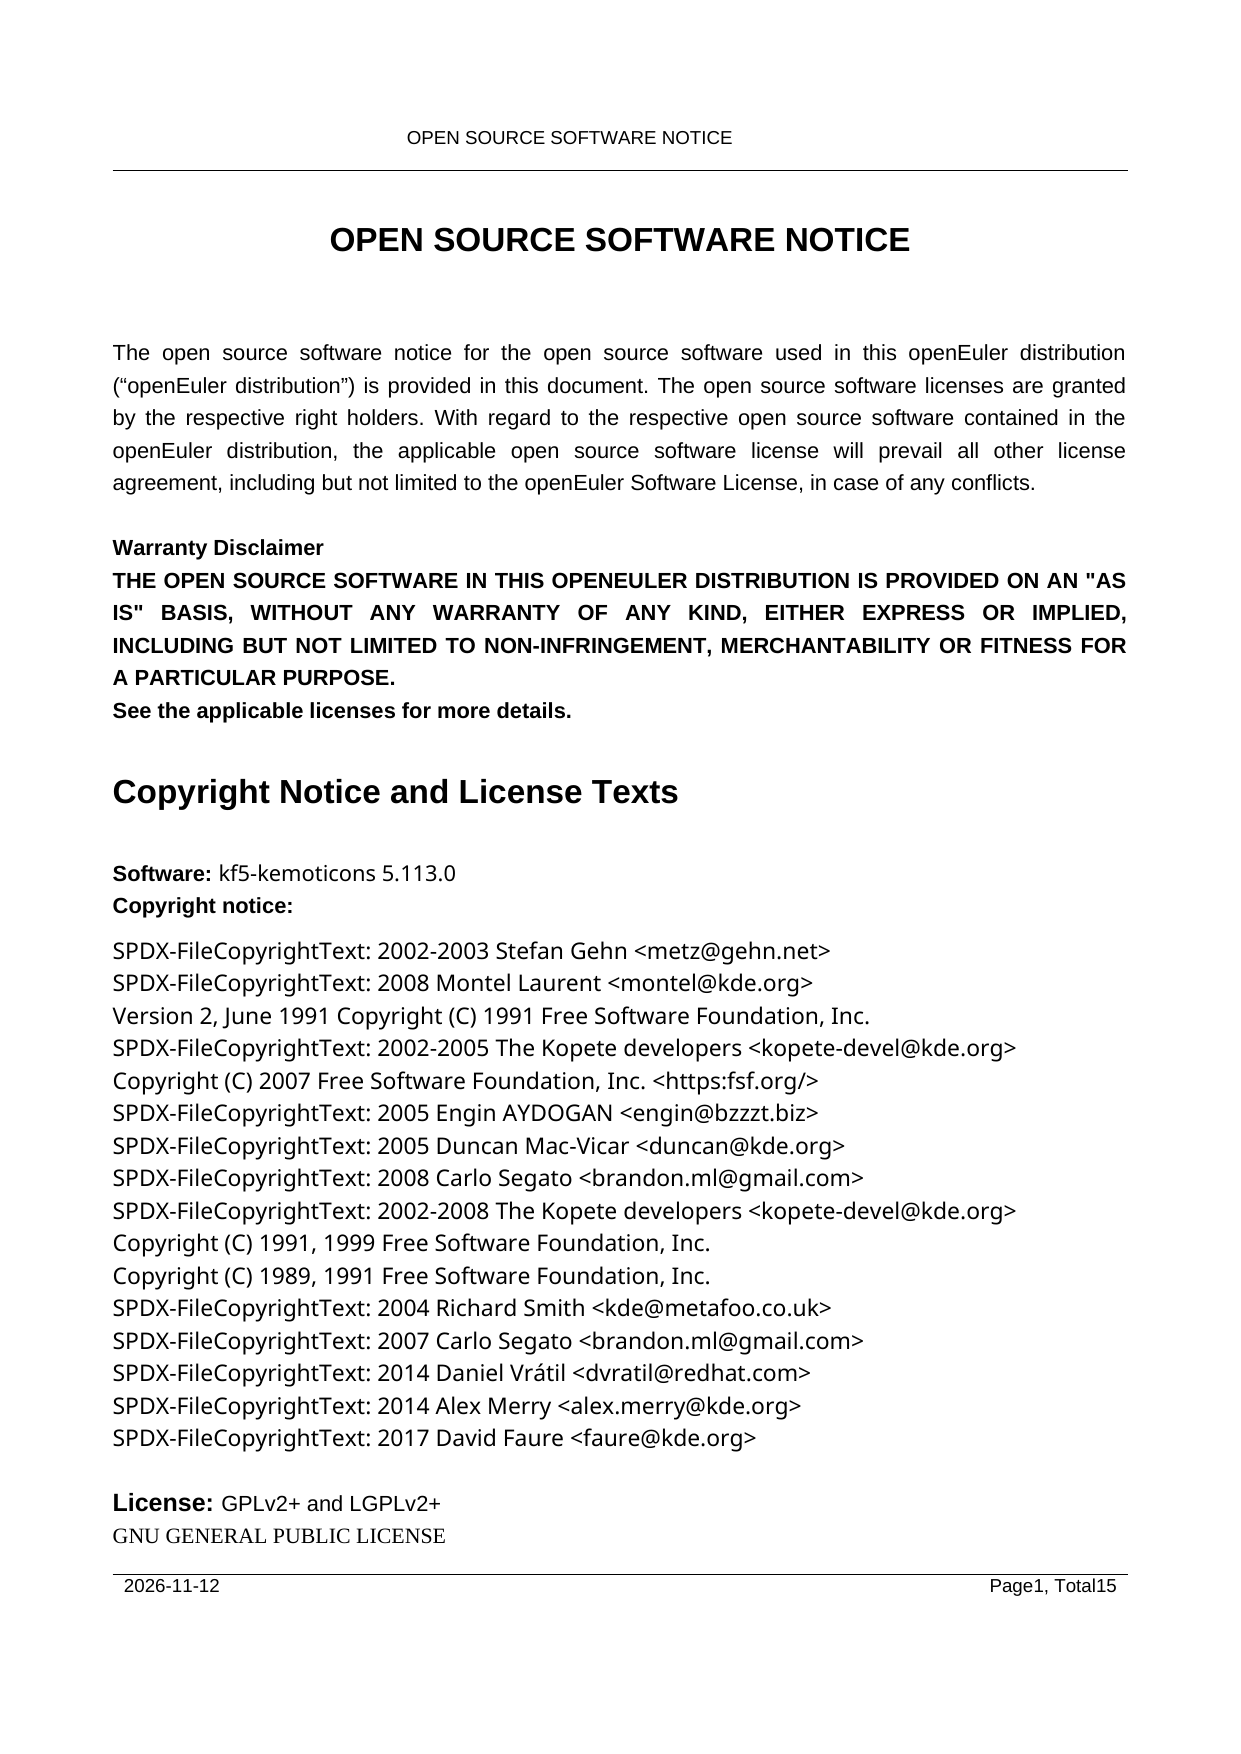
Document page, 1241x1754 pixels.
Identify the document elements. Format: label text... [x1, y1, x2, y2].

text SPDX-FileCopyrightText: 2002-2003 Stefan Gehn <metz@gehn.net> SPDX-FileCopyrightText: 2008 Montel Laurent <montel@kde.org> Version 2, June 1991 Copyright (C) 1991 Free Software Foundation, Inc. SPDX-FileCopyrightText: 2002-2005 The Kopete developers <kopete-devel@kde.org> Copyright (C) 2007 Free Software Foundation, Inc. <https:fsf.org/> SPDX-FileCopyrightText: 2005 Engin AYDOGAN <engin@bzzzt.biz> SPDX-FileCopyrightText: 2005 Duncan Mac-Vicar <duncan@kde.org> SPDX-FileCopyrightText: 2008 Carlo Segato <brandon.ml@gmail.com> SPDX-FileCopyrightText: 2002-2008 The Kopete developers <kopete-devel@kde.org> Copyright (C) 1991, 1999 Free Software Foundation, Inc. Copyright (C) 1989, 1991 Free Software Foundation, Inc. SPDX-FileCopyrightText: 2004 Richard Smith <kde@metafoo.co.uk> SPDX-FileCopyrightText: 2007 Carlo Segato <brandon.ml@gmail.com> SPDX-FileCopyrightText: 2014 Daniel Vrátil <dvratil@redhat.com> SPDX-FileCopyrightText: 2014 Alex Merry <alex.merry@kde.org> SPDX-FileCopyrightText: 2017 David Faure <faure@kde.org> [112, 934, 1128, 1486]
text Copyright notice: [112, 889, 1128, 921]
text Copyright Notice and License Texts [112, 759, 1128, 824]
text THE OPEN SOURCE SOFTWARE IN THIS OPENEULER DISTRIBUTION IS PROVIDED ON AN "AS IS" BASIS, WITHOUT ANY WARRANTY OF ANY KIND, EITHER EXPRESS OR IMPLIED, INCLUDING BUT NOT LIMITED TO NON-INFRINGEMENT, MERCHANTABILITY OR FITNESS FOR A PARTICULAR PURPOSE. See the applicable licenses for more details. [112, 564, 1128, 726]
title Software: kf5-kemoticons 5.113.0 [112, 856, 1128, 889]
text OPEN SOURCE SOFTWARE NOTICE [112, 206, 1128, 271]
text Warranty Disclaimer [112, 531, 1128, 564]
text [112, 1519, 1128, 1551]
text License: GPLv2+ and LGPLv2+ [112, 1486, 1128, 1519]
text The open source software notice for the open source software used in this openEuler distribution (“openEuler distribution”) is provided in this document. The open source software licenses are granted by the respective right holders. With regard to the respective open source software contained in the openEuler distribution, the applicable open source software license will prevail all other license agreement, including but not limited to the openEuler Software License, in case of any conflicts. [112, 336, 1128, 499]
